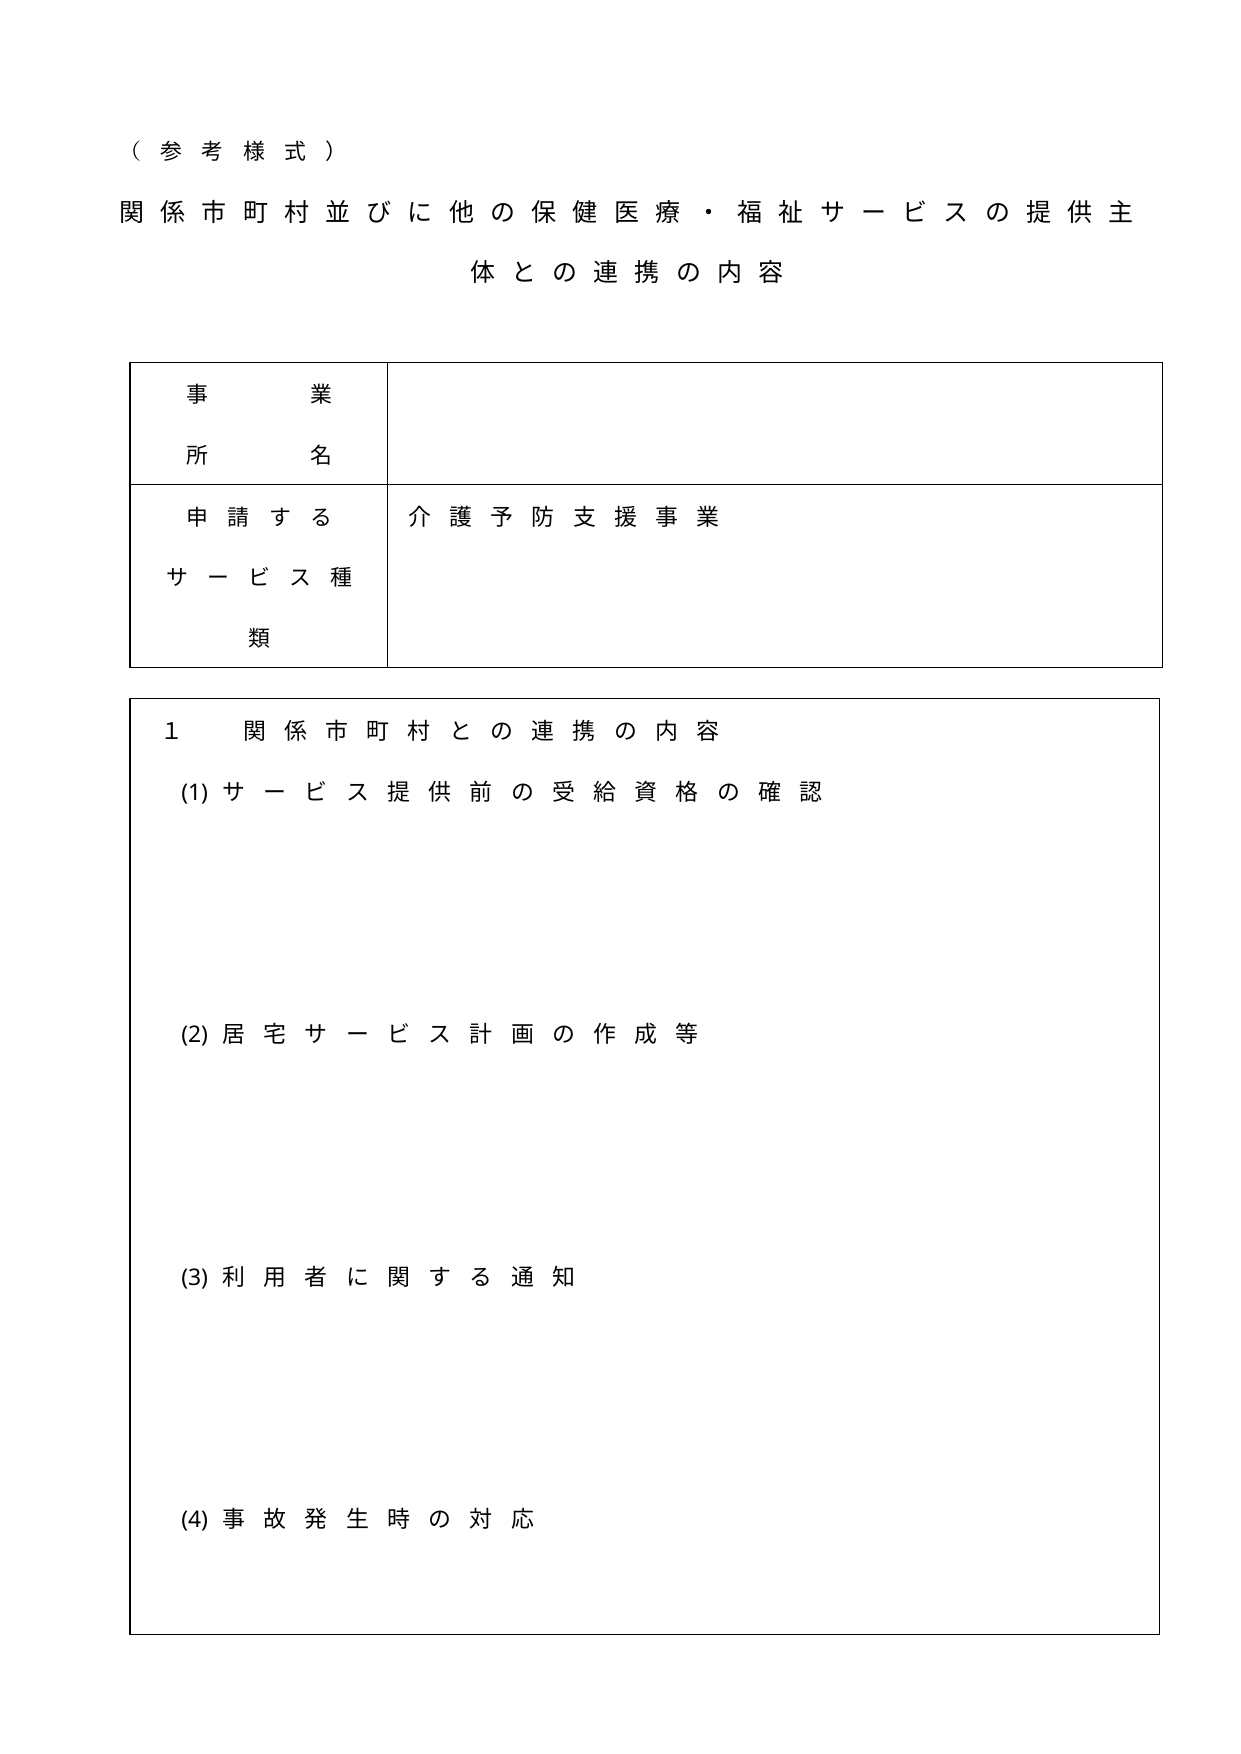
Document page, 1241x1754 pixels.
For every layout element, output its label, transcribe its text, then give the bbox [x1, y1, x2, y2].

table_cell 介護予防支援事業 [388, 485, 1162, 667]
table_header [388, 363, 1162, 484]
table_cell 申請するサービス種類 [131, 485, 387, 667]
text 関係市町村並びに他の保健医療・福祉サービスの提供主体との連携の内容 [119, 180, 1150, 301]
text （参考様式） [119, 119, 1150, 180]
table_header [131, 699, 1159, 1634]
table_header 事 業 所 名 [131, 363, 387, 484]
